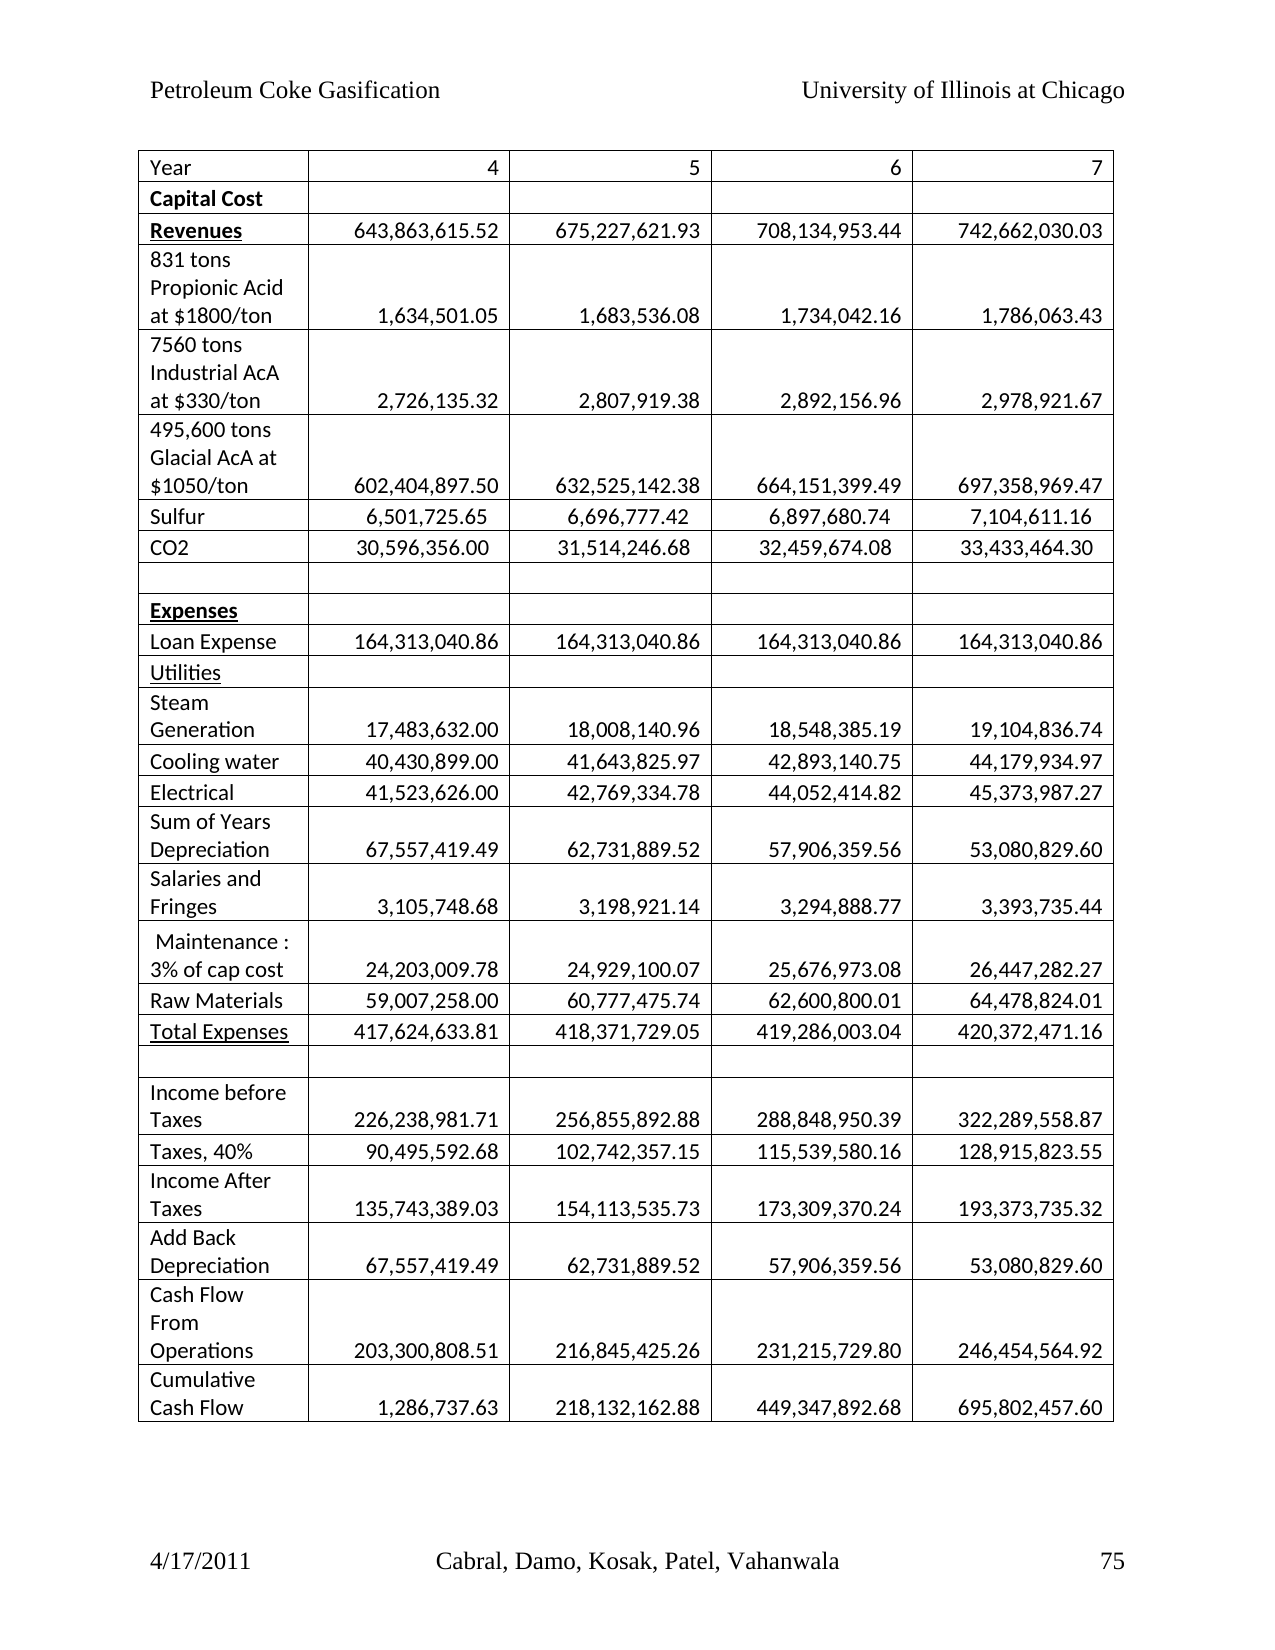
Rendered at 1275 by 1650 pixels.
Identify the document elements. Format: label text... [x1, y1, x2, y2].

table_cell 57,906,359.56 [712, 807, 912, 863]
table_cell 322,289,558.87 [913, 1078, 1113, 1134]
table_cell 2,978,921.67 [913, 330, 1113, 414]
table_cell 135,743,389.03 [309, 1166, 509, 1222]
table_cell 216,845,425.26 [510, 1280, 711, 1364]
table_cell 643,863,615.52 [309, 214, 509, 244]
table_cell 67,557,419.49 [309, 1223, 509, 1279]
table_cell 288,848,950.39 [712, 1078, 912, 1134]
table_cell 33,433,464.30 [913, 531, 1113, 562]
table_cell 44,179,934.97 [913, 745, 1113, 775]
table_cell 17,483,632.00 [309, 688, 509, 744]
table_cell Add Back Depreciation [139, 1223, 308, 1279]
table_cell 3,105,748.68 [309, 864, 509, 920]
table_cell 90,495,592.68 [309, 1135, 509, 1165]
table_cell Loan Expense [139, 625, 308, 655]
table_cell 6,696,777.42 [510, 500, 711, 530]
table_cell 67,557,419.49 [309, 807, 509, 863]
table_cell 664,151,399.49 [712, 415, 912, 499]
table_cell 226,238,981.71 [309, 1078, 509, 1134]
table_cell [712, 594, 912, 624]
table_cell 1,786,063.43 [913, 245, 1113, 329]
table_cell 44,052,414.82 [712, 776, 912, 806]
table_cell 697,358,969.47 [913, 415, 1113, 499]
table_cell 24,203,009.78 [309, 921, 509, 983]
table_cell Salaries and Fringes [139, 864, 308, 920]
table_cell Revenues [139, 214, 308, 244]
table_cell 742,662,030.03 [913, 214, 1113, 244]
table_cell Taxes, 40% [139, 1135, 308, 1165]
table_header Year [139, 151, 308, 181]
table_cell 495,600 tons Glacial AcA at $1050/ton [139, 415, 308, 499]
table_cell 417,624,633.81 [309, 1015, 509, 1045]
table_cell 62,731,889.52 [510, 807, 711, 863]
table_cell 632,525,142.38 [510, 415, 711, 499]
table_cell Total Expenses [139, 1015, 308, 1045]
table_cell 40,430,899.00 [309, 745, 509, 775]
table_cell 6,897,680.74 [712, 500, 912, 530]
table_cell [913, 563, 1113, 593]
table_cell 53,080,829.60 [913, 807, 1113, 863]
table_cell Sulfur [139, 500, 308, 530]
table_cell 41,643,825.97 [510, 745, 711, 775]
table_cell 695,802,457.60 [913, 1365, 1113, 1421]
table_cell 154,113,535.73 [510, 1166, 711, 1222]
table_cell 41,523,626.00 [309, 776, 509, 806]
table_cell 193,373,735.32 [913, 1166, 1113, 1222]
table_cell 231,215,729.80 [712, 1280, 912, 1364]
table_cell Raw Materials [139, 984, 308, 1014]
table_cell 164,313,040.86 [510, 625, 711, 655]
table_cell [510, 1046, 711, 1077]
table_cell Capital Cost [139, 182, 308, 212]
table_cell 831 tons Propionic Acid at $1800/ton [139, 245, 308, 329]
table_cell 7560 tons Industrial AcA at $330/ton [139, 330, 308, 414]
table_header 6 [712, 151, 912, 181]
table_cell [913, 1046, 1113, 1077]
table_cell [309, 656, 509, 687]
table_cell 7,104,611.16 [913, 500, 1113, 530]
table_cell 45,373,987.27 [913, 776, 1113, 806]
table_cell 418,371,729.05 [510, 1015, 711, 1045]
table_cell 42,893,140.75 [712, 745, 912, 775]
table_cell 164,313,040.86 [309, 625, 509, 655]
table_cell 59,007,258.00 [309, 984, 509, 1014]
table_cell Electrical [139, 776, 308, 806]
table_cell Sum of Years Depreciation [139, 807, 308, 863]
table_cell 164,313,040.86 [712, 625, 912, 655]
table_cell 218,132,162.88 [510, 1365, 711, 1421]
table_cell [309, 1046, 509, 1077]
table_cell 256,855,892.88 [510, 1078, 711, 1134]
table_cell 62,731,889.52 [510, 1223, 711, 1279]
table_cell [712, 1046, 912, 1077]
table_cell [913, 594, 1113, 624]
table_cell Cumulative Cash Flow [139, 1365, 308, 1421]
table_cell [510, 563, 711, 593]
table_cell 62,600,800.01 [712, 984, 912, 1014]
table_cell 1,683,536.08 [510, 245, 711, 329]
table_cell Cooling water [139, 745, 308, 775]
table_cell 102,742,357.15 [510, 1135, 711, 1165]
table_cell [913, 656, 1113, 687]
table_cell [712, 656, 912, 687]
table_cell 24,929,100.07 [510, 921, 711, 983]
table_cell Income After Taxes [139, 1166, 308, 1222]
table_cell 708,134,953.44 [712, 214, 912, 244]
table_cell [309, 563, 509, 593]
table_cell 173,309,370.24 [712, 1166, 912, 1222]
table_header 4 [309, 151, 509, 181]
table_cell 53,080,829.60 [913, 1223, 1113, 1279]
table_cell 602,404,897.50 [309, 415, 509, 499]
table_cell 164,313,040.86 [913, 625, 1113, 655]
table_header 5 [510, 151, 711, 181]
table_cell Income before Taxes [139, 1078, 308, 1134]
table_cell Steam Generation [139, 688, 308, 744]
table_cell [712, 563, 912, 593]
table_cell 18,008,140.96 [510, 688, 711, 744]
table_cell 115,539,580.16 [712, 1135, 912, 1165]
table_header 7 [913, 151, 1113, 181]
table_cell 42,769,334.78 [510, 776, 711, 806]
table_cell 3,294,888.77 [712, 864, 912, 920]
table_cell 419,286,003.04 [712, 1015, 912, 1045]
table_cell [309, 182, 509, 212]
table_cell 30,596,356.00 [309, 531, 509, 562]
table_cell 32,459,674.08 [712, 531, 912, 562]
table_cell 25,676,973.08 [712, 921, 912, 983]
table_cell Maintenance : 3% of cap cost [139, 921, 308, 983]
table_cell 19,104,836.74 [913, 688, 1113, 744]
table_cell [139, 1046, 308, 1077]
table_cell [712, 182, 912, 212]
table_cell Expenses [139, 594, 308, 624]
table_cell CO2 [139, 531, 308, 562]
table_cell [510, 594, 711, 624]
table_cell [510, 656, 711, 687]
table_cell 60,777,475.74 [510, 984, 711, 1014]
table_cell 31,514,246.68 [510, 531, 711, 562]
table_cell 1,634,501.05 [309, 245, 509, 329]
table_cell 64,478,824.01 [913, 984, 1113, 1014]
table_cell 449,347,892.68 [712, 1365, 912, 1421]
table_cell 2,807,919.38 [510, 330, 711, 414]
table_cell 18,548,385.19 [712, 688, 912, 744]
table_cell Utilities [139, 656, 308, 687]
table_cell Cash Flow From Operations [139, 1280, 308, 1364]
table_cell 6,501,725.65 [309, 500, 509, 530]
table_cell 57,906,359.56 [712, 1223, 912, 1279]
table_cell 26,447,282.27 [913, 921, 1113, 983]
table_cell 420,372,471.16 [913, 1015, 1113, 1045]
table_cell [309, 594, 509, 624]
table_cell 3,198,921.14 [510, 864, 711, 920]
table_cell 3,393,735.44 [913, 864, 1113, 920]
table_cell 675,227,621.93 [510, 214, 711, 244]
table_cell [139, 563, 308, 593]
table_cell 1,734,042.16 [712, 245, 912, 329]
table_cell 1,286,737.63 [309, 1365, 509, 1421]
table_cell 2,726,135.32 [309, 330, 509, 414]
table_cell [510, 182, 711, 212]
table_cell 2,892,156.96 [712, 330, 912, 414]
table_cell 246,454,564.92 [913, 1280, 1113, 1364]
table_cell 128,915,823.55 [913, 1135, 1113, 1165]
table_cell 203,300,808.51 [309, 1280, 509, 1364]
table_cell [913, 182, 1113, 212]
